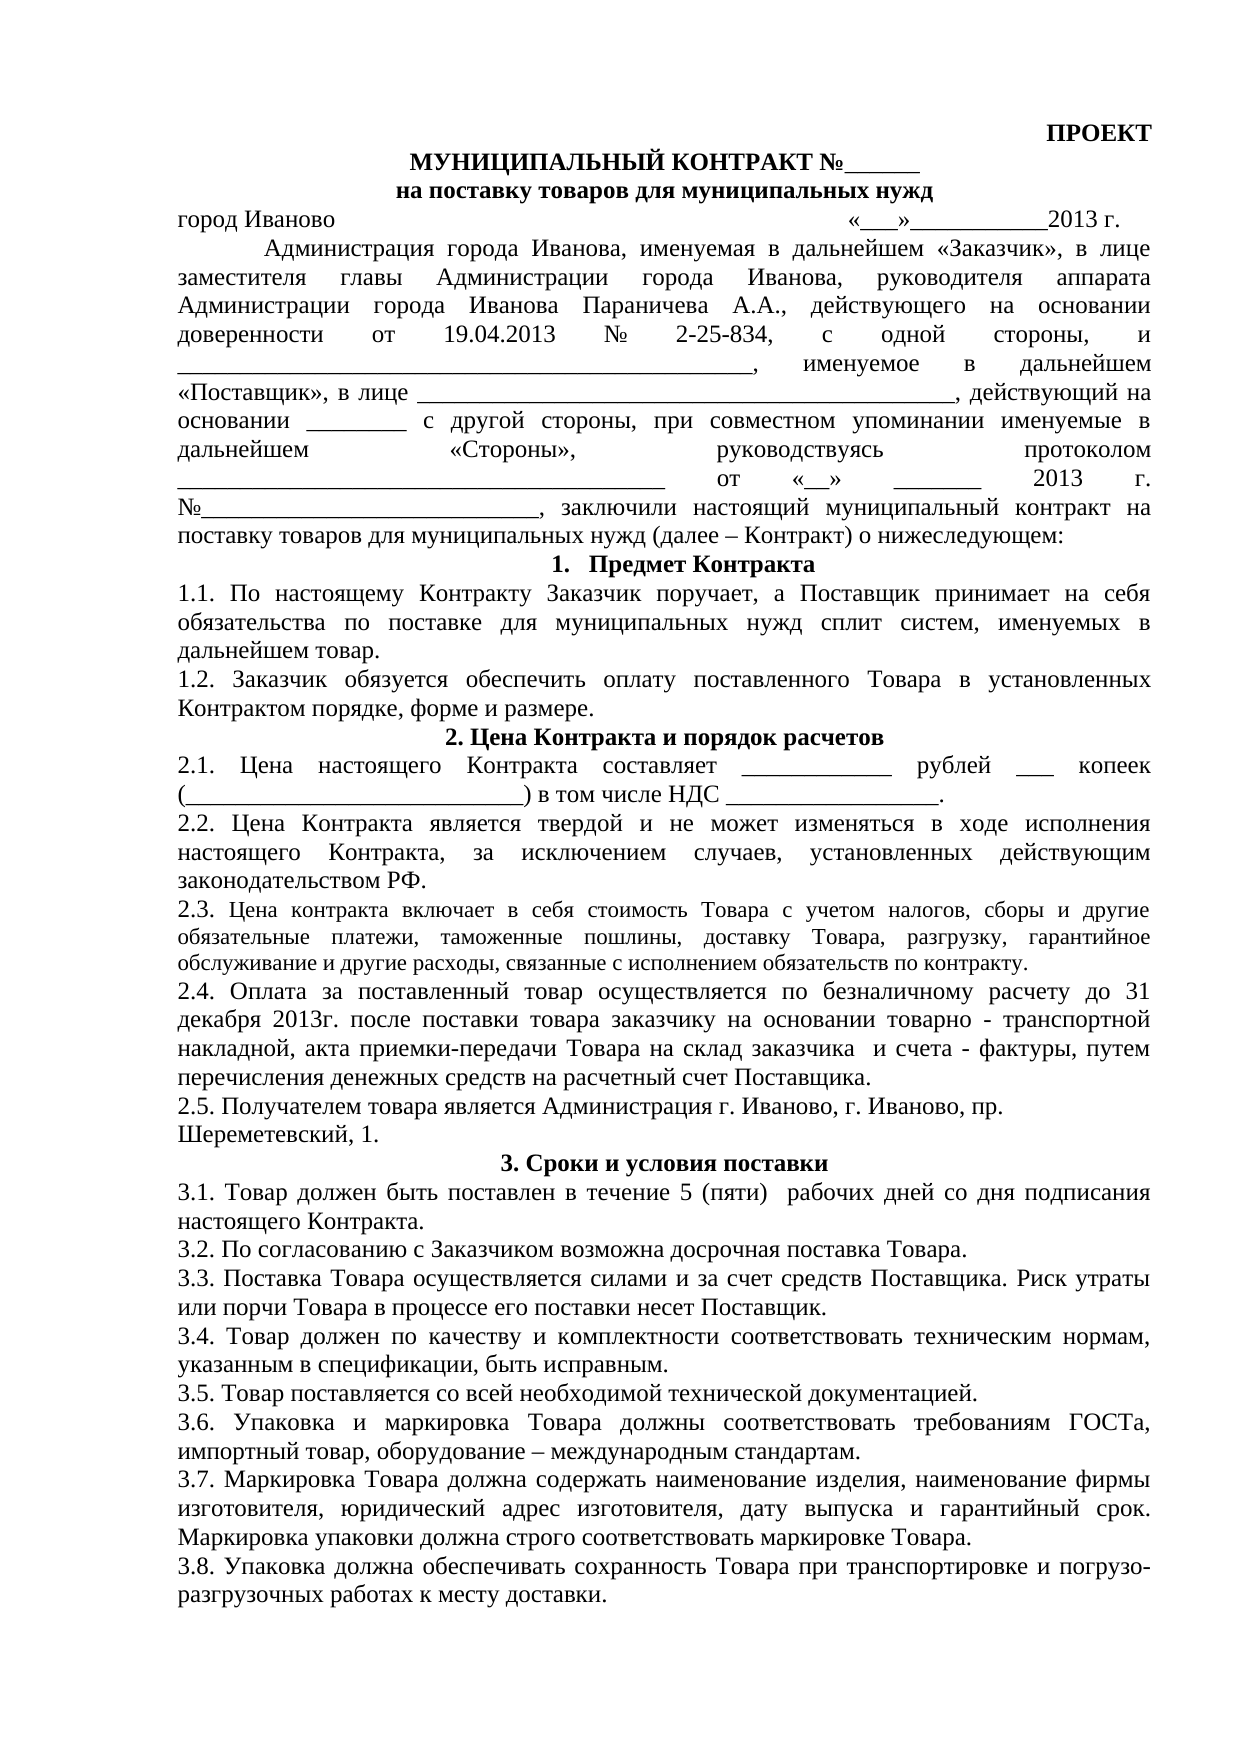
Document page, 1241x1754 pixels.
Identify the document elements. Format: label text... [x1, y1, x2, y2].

text 3.7. Маркировка Товара должна содержать наименование изделия, наименование фирмы изготовителя, юридический адрес изготовителя, дату выпуска и гарантийный срок. Маркировка упаковки должна строго соответствовать маркировке Товара. [177, 1464, 1152, 1551]
text на поставку товаров для муниципальных нужд [177, 176, 1152, 204]
text 3.5. Товар поставляется со всей необходимой технической документацией. [177, 1378, 1152, 1407]
text 3.1. Товар должен быть поставлен в течение 5 (пяти) рабочих дней со дня подписания настоящего Контракта. [177, 1177, 1152, 1234]
text 3.3. Поставка Товара осуществляется силами и за счет средств Поставщика. Риск утраты или порчи Товара в процессе его поставки несет Поставщик. [177, 1263, 1152, 1321]
text 2.5. Получателем товара является Администрация г. Иваново, г. Иваново, пр. Шереметевский, 1. [177, 1091, 1152, 1148]
text 2.1. Цена настоящего Контракта составляет ____________ рублей ___ копеек (___________________________) в том числе НДС _________________. [177, 751, 1152, 808]
text 3.8. Упаковка должна обеспечивать сохранность Товара при транспортировке и погрузо-разгрузочных работах к месту доставки. [177, 1551, 1152, 1608]
text 2.4. Оплата за поставленный товар осуществляется по безналичному расчету до 31 декабря 2013г. после поставки товара заказчику на основании товарно - транспортной накладной, акта приемки-передачи Товара на склад заказчика и счета - фактуры, путем перечисления денежных средств на расчетный счет Поставщика. [177, 976, 1152, 1091]
text 1.1. По настоящему Контракту Заказчик поручает, а Поставщик принимает на себя обязательства по поставке для муниципальных нужд сплит систем, именуемых в дальнейшем товар. [177, 578, 1152, 664]
text 2. Цена Контракта и порядок расчетов [177, 722, 1152, 751]
text 2.3. Цена контракта включает в себя стоимость Товара с учетом налогов, сборы и другие обязательные платежи, таможенные пошлины, доставку Товара, разгрузку, гарантийное обслуживание и другие расходы, связанные с исполнением обязательств по контракту. [177, 894, 1152, 976]
text 3. Сроки и условия поставки [177, 1148, 1152, 1177]
text 2.2. Цена Контракта является твердой и не может изменяться в ходе исполнения настоящего Контракта, за исключением случаев, установленных действующим законодательством РФ. [177, 808, 1152, 894]
title ПРОЕКТ [177, 118, 1152, 147]
text Администрация города Иванова, именуемая в дальнейшем «Заказчик», в лице заместителя главы Администрации города Иванова, руководителя аппарата Администрации города Иванова Параничева А.А., действующего на основании доверенности от 19.04.2013 № 2-25-834, с одной стороны, и ______________________________________________, именуемое в дальнейшем «Поставщик», в лице ___________________________________________, действующий на основании ________ с другой стороны, при совместном упоминании именуемые в дальнейшем «Стороны», руководствуясь протоколом _______________________________________ от «__» _______ 2013 г. №___________________________, заключили настоящий муниципальный контракт на поставку товаров для муниципальных нужд (далее – Контракт) о нижеследующем: [177, 233, 1152, 549]
text 3.2. По согласованию с Заказчиком возможна досрочная поставка Товара. [177, 1234, 1152, 1263]
text 3.6. Упаковка и маркировка Товара должны соответствовать требованиям ГОСТа, импортный товар, оборудование – международным стандартам. [177, 1407, 1152, 1464]
text 1.2. Заказчик обязуется обеспечить оплату поставленного Товара в установленных Контрактом порядке, форме и размере. [177, 664, 1152, 722]
list Предмет Контракта [215, 549, 1152, 578]
title МУНИЦИПАЛЬНЫЙ КОНТРАКТ №______ [177, 147, 1152, 176]
text 3.4. Товар должен по качеству и комплектности соответствовать техническим нормам, указанным в спецификации, быть исправным. [177, 1321, 1152, 1378]
text город Иваново «___»___________2013 г. [177, 204, 1152, 233]
